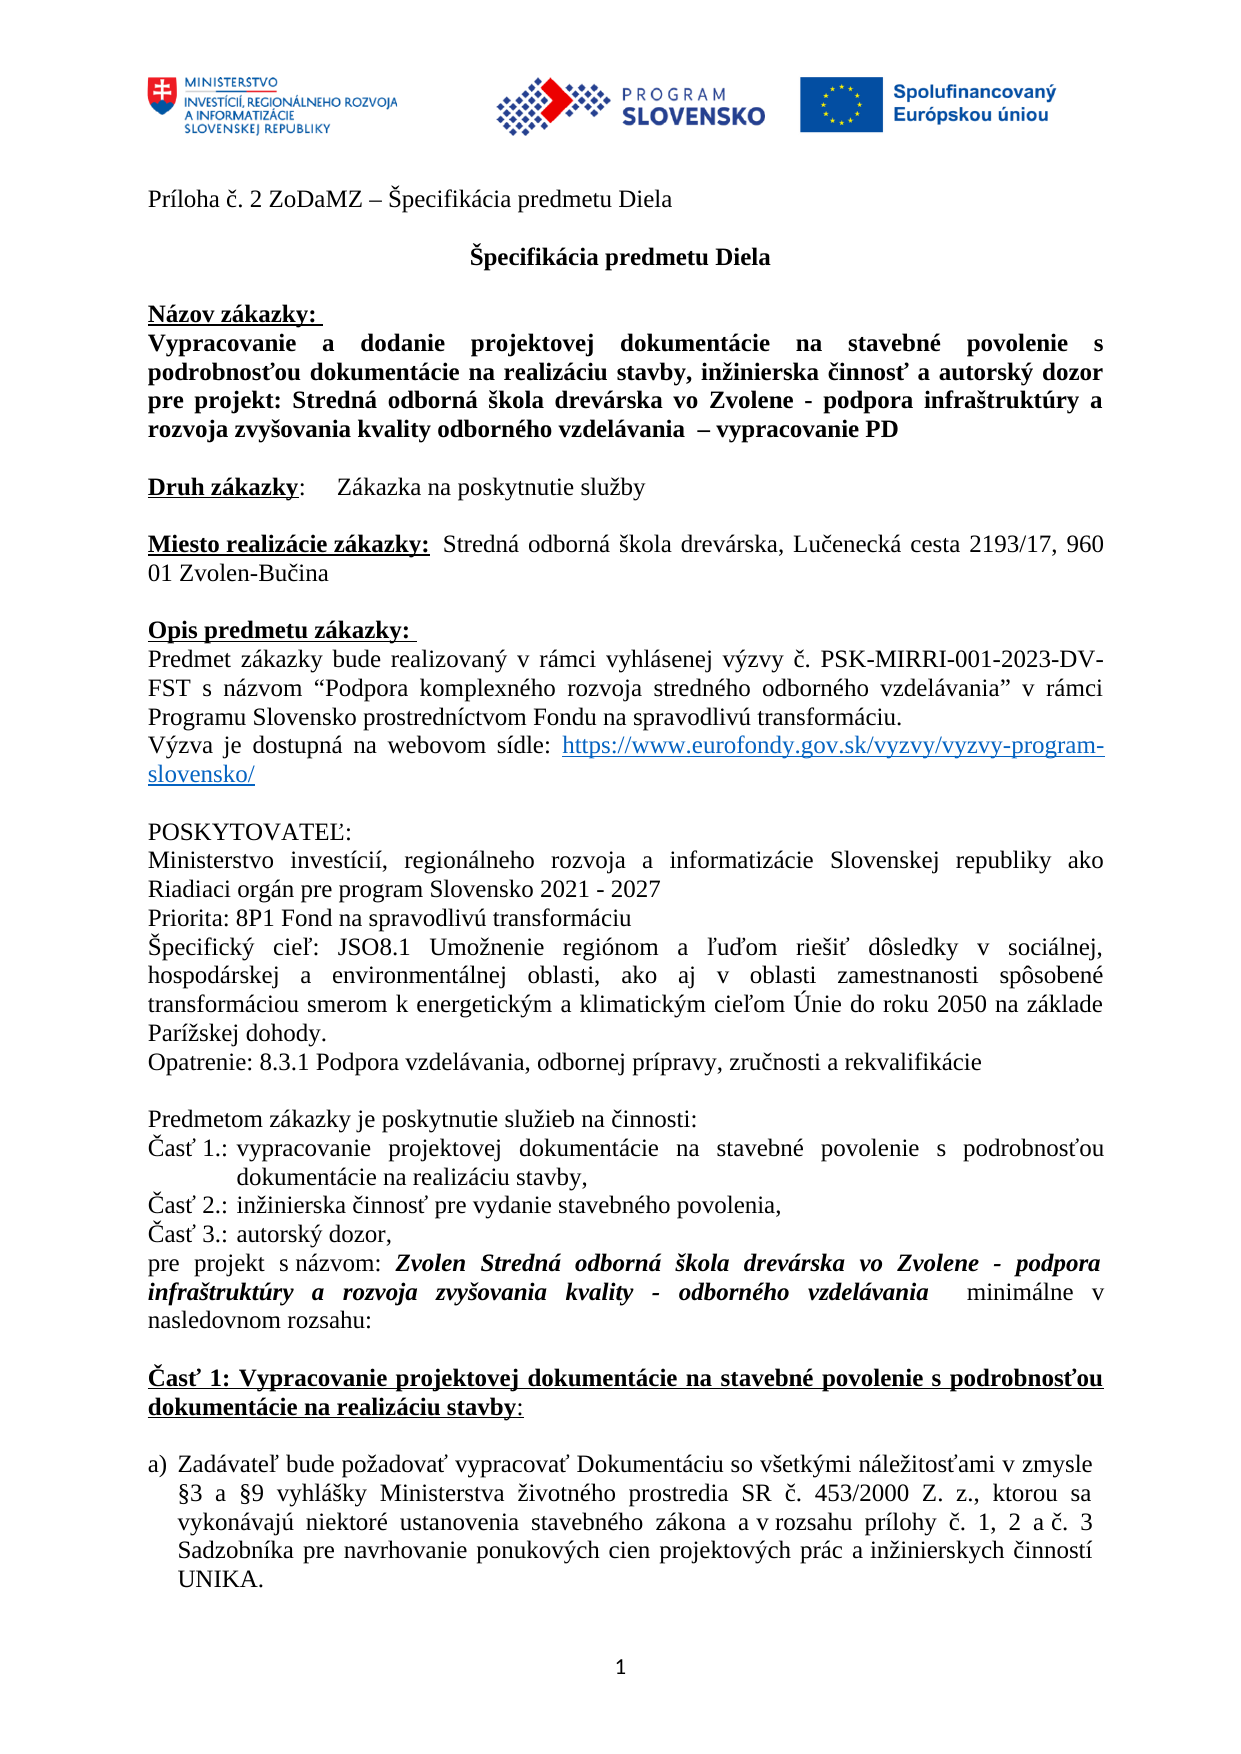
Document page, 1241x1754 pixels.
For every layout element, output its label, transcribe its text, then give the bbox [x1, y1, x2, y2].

text Časť 2.: inžinierska činnosť pre vydanie stavebného povolenia, [148, 1191, 1104, 1219]
text POSKYTOVATEĽ: [148, 817, 1104, 846]
text Výzva je dostupná na webovom sídle: https://www.eurofondy.gov.sk/vyzvy/vyzvy-program-slovensko/ [148, 731, 1104, 788]
text Opatrenie: 8.3.1 Podpora vzdelávania, odbornej prípravy, zručnosti a rekvalifikácie [148, 1047, 1104, 1076]
text Názov zákazky: [148, 299, 1104, 328]
text Ministerstvo investícií, regionálneho rozvoja a informatizácie Slovenskej republiky ako Riadiaci orgán pre program Slovensko 2021 - 2027 [148, 846, 1104, 903]
text Priorita: 8P1 Fond na spravodlivú transformáciu [148, 903, 1104, 932]
list Zadávateľ bude požadovať vypracovať Dokumentáciu so všetkými náležitosťami v zmysle §3 a §9 vyhlášky Ministerstva životného prostredia SR č. 453/2000 Z. z., ktorou sa vykonávajú niektoré ustanovenia stavebného zákona a v rozsahu prílohy č. 1, 2 a č. 3 Sadzobníka pre navrhovanie ponukových cien projektových prác a inžinierskych činností UNIKA. [148, 1449, 1093, 1593]
picture [796, 73, 1067, 136]
text Špecifikácia predmetu Diela [148, 242, 1093, 271]
picture [147, 77, 398, 136]
text Vypracovanie a dodanie projektovej dokumentácie na stavebné povolenie s podrobnosťou dokumentácie na realizáciu stavby, inžinierska činnosť a autorský dozor pre projekt: Stredná odborná škola drevárska vo Zvolene - podpora infraštruktúry a rozvoja zvyšovania kvality odborného vzdelávania – vypracovanie PD [148, 328, 1104, 443]
text Špecifický cieľ: JSO8.1 Umožnenie regiónom a ľuďom riešiť dôsledky v sociálnej, hospodárskej a environmentálnej oblasti, ako aj v oblasti zamestnanosti spôsobené transformáciou smerom k energetickým a klimatickým cieľom Únie do roku 2050 na základe Parížskej dohody. [148, 932, 1104, 1047]
text Predmetom zákazky je poskytnutie služieb na činnosti: [148, 1104, 1104, 1133]
text Príloha č. 2 ZoDaMZ – Špecifikácia predmetu Diela [148, 184, 1093, 213]
text Miesto realizácie zákazky: Stredná odborná škola drevárska, Lučenecká cesta 2193/17, 960 01 Zvolen-Bučina [148, 529, 1104, 587]
text Druh zákazky: Zákazka na poskytnutie služby [148, 472, 1104, 501]
text Časť 1.: vypracovanie projektovej dokumentácie na stavebné povolenie s podrobnosťou dokumentácie na realizáciu stavby, [148, 1133, 1104, 1191]
text Časť 3.: autorský dozor, [148, 1219, 1104, 1248]
text Časť 1: Vypracovanie projektovej dokumentácie na stavebné povolenie s podrobnosťou dokumentácie na realizáciu stavby: [148, 1389, 1104, 1421]
text Predmet zákazky bude realizovaný v rámci vyhlásenej výzvy č. PSK-MIRRI-001-2023-DV-FST s názvom “Podpora komplexného rozvoja stredného odborného vzdelávania” v rámci Programu Slovensko prostredníctvom Fondu na spravodlivú transformáciu. [148, 644, 1104, 731]
text Opis predmetu zákazky: [148, 616, 1104, 644]
text Časť 1: Vypracovanie projektovej dokumentácie na stavebné povolenie s podrobnosťou dokumentácie na realizáciu stavby: [148, 1363, 1104, 1388]
picture [496, 77, 765, 136]
text pre projekt s názvom: Zvolen Stredná odborná škola drevárska vo Zvolene - podpora infraštruktúry a rozvoja zvyšovania kvality - odborného vzdelávania minimálne v nasledovnom rozsahu: [148, 1248, 1104, 1334]
